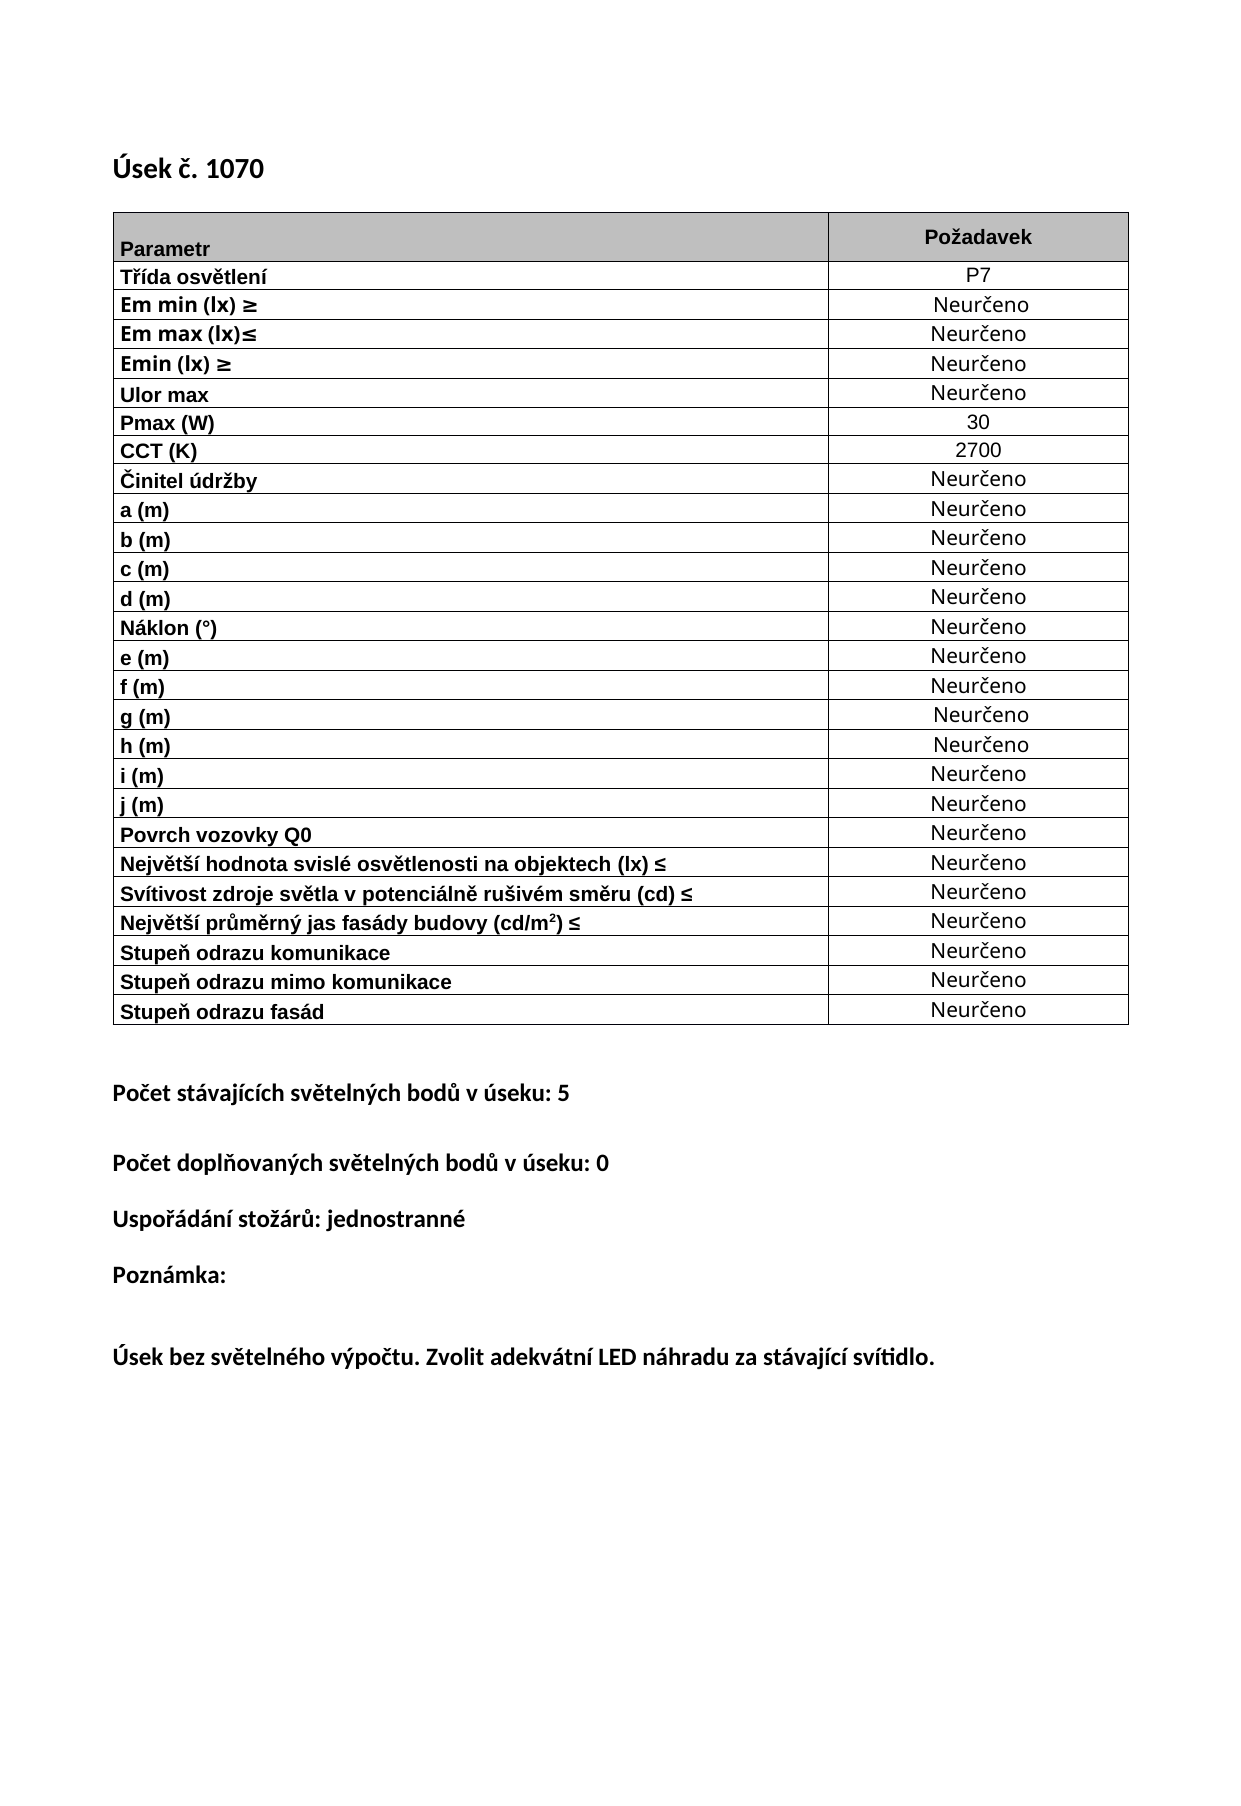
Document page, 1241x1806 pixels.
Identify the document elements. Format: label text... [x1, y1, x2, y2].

table_cell Neurčeno [829, 320, 1128, 348]
table_cell Neurčeno [829, 700, 1128, 729]
table_cell Neurčeno [829, 730, 1128, 758]
table_cell Emin (lx) ≥ [114, 349, 828, 377]
text Úsek bez světelného výpočtu. Zvolit adekvátní LED náhradu za stávající svítidlo. [112, 1341, 1128, 1372]
table_cell Neurčeno [829, 379, 1128, 407]
table_cell c (m) [114, 553, 828, 581]
table_cell P7 [829, 262, 1128, 289]
table_header Parametr [114, 213, 828, 261]
table_cell Třída osvětlení [114, 262, 828, 289]
table_cell Stupeň odrazu mimo komunikace [114, 966, 828, 994]
table_cell h (m) [114, 730, 828, 758]
table_cell Neurčeno [829, 671, 1128, 699]
table_cell Největší hodnota svislé osvětlenosti na objektech (lx) ≤ [114, 848, 828, 876]
table_cell Svítivost zdroje světla v potenciálně rušivém směru (cd) ≤ [114, 877, 828, 906]
table_cell Em max (lx)≤ [114, 320, 828, 348]
table_cell Stupeň odrazu komunikace [114, 936, 828, 964]
table_cell Neurčeno [829, 641, 1128, 670]
table_cell Neurčeno [829, 907, 1128, 935]
table_cell CCT (K) [114, 436, 828, 463]
table_cell Neurčeno [829, 553, 1128, 581]
text Úsek č. 1070 [112, 150, 1128, 186]
text Uspořádání stožárů: jednostranné [112, 1203, 1128, 1234]
table_cell Neurčeno [829, 349, 1128, 377]
table_cell Neurčeno [829, 966, 1128, 994]
table_cell Neurčeno [829, 290, 1128, 318]
table_cell Největší průměrný jas fasády budovy (cd/m2) ≤ [114, 907, 828, 935]
table_cell Em min (lx) ≥ [114, 290, 828, 318]
table_cell Neurčeno [829, 464, 1128, 493]
table_cell Náklon (°) [114, 612, 828, 640]
table_cell Neurčeno [829, 818, 1128, 847]
table_header Požadavek [829, 213, 1128, 261]
table_cell Stupeň odrazu fasád [114, 995, 828, 1023]
table_cell Neurčeno [829, 789, 1128, 817]
table_cell g (m) [114, 700, 828, 729]
table_cell 2700 [829, 436, 1128, 463]
table_cell Neurčeno [829, 759, 1128, 788]
table_cell Pmax (W) [114, 408, 828, 435]
table_cell Neurčeno [829, 582, 1128, 611]
table_cell i (m) [114, 759, 828, 788]
table_cell Činitel údržby [114, 464, 828, 493]
table_cell e (m) [114, 641, 828, 670]
text Poznámka: [112, 1259, 1128, 1290]
text Počet stávajících světelných bodů v úseku: 5 Počet doplňovaných světelných bodů v úseku: 0 [112, 1077, 1128, 1178]
table_cell Neurčeno [829, 494, 1128, 522]
table_cell Neurčeno [829, 848, 1128, 876]
table_cell a (m) [114, 494, 828, 522]
table_cell Neurčeno [829, 877, 1128, 906]
table_cell b (m) [114, 523, 828, 552]
table_cell f (m) [114, 671, 828, 699]
table_cell Povrch vozovky Q0 [114, 818, 828, 847]
table_cell j (m) [114, 789, 828, 817]
table_cell 30 [829, 408, 1128, 435]
table_cell Ulor max [114, 379, 828, 407]
table_cell Neurčeno [829, 936, 1128, 964]
table_cell Neurčeno [829, 995, 1128, 1023]
table_cell Neurčeno [829, 612, 1128, 640]
table_cell d (m) [114, 582, 828, 611]
table_cell Neurčeno [829, 523, 1128, 552]
